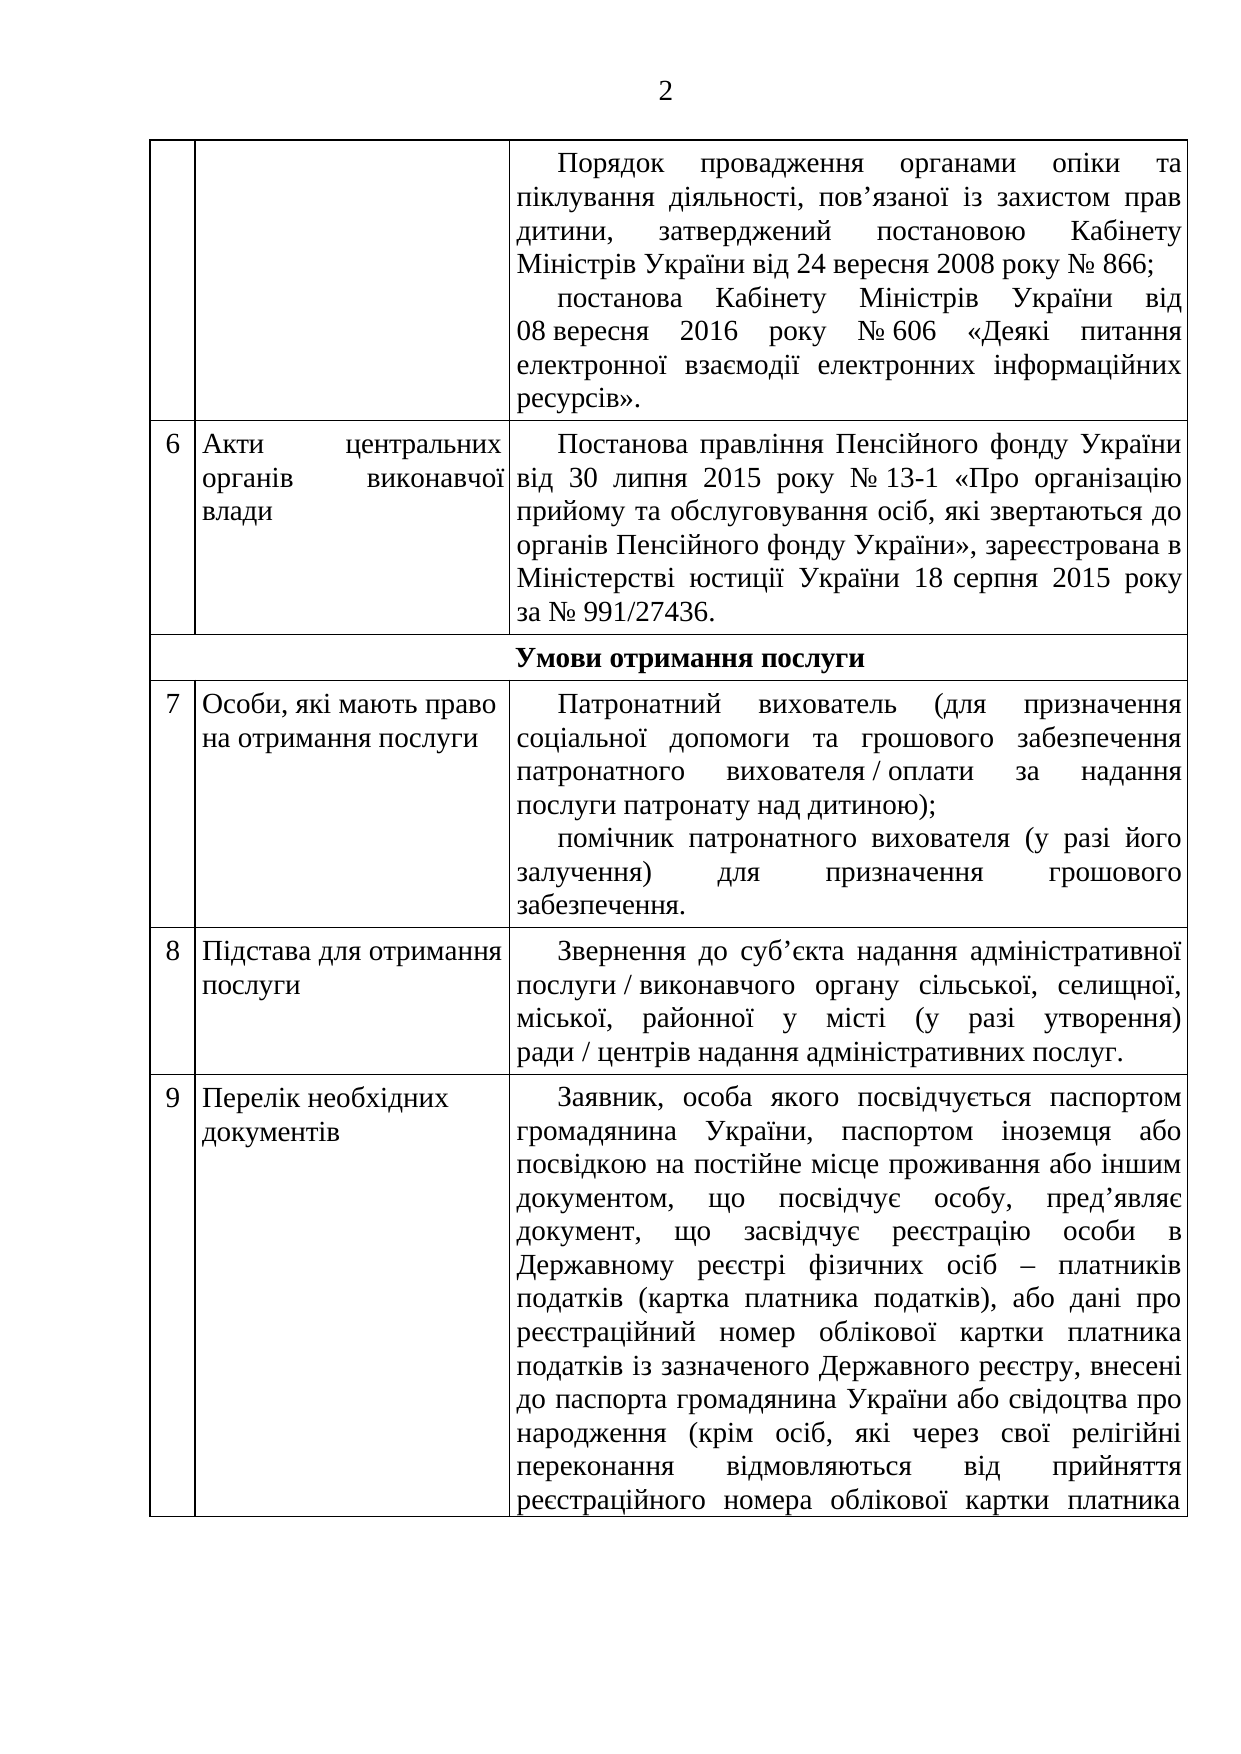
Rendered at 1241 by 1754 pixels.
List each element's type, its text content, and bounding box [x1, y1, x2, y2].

table_cell 8 [151, 928, 194, 1073]
table_cell Патронатний вихователь (для призначення соціальної допомоги та грошового забезпечення патронатного вихователя / оплати за надання послуги патронату над дитиною); помічник патронатного вихователя (у разі його залучення) для призначення грошового забезпечення. [510, 681, 1187, 927]
table_cell Підстава для отримання послуги [196, 928, 509, 1073]
table_cell Заявник, особа якого посвідчується паспортом громадянина України, паспортом іноземця або посвідкою на постійне місце проживання або іншим документом, що посвідчує особу, пред’являє документ, що засвідчує реєстрацію особи в Державному реєстрі фізичних осіб – платників податків (картка платника податків), або дані про реєстраційний номер облікової картки платника податків із зазначеного Державного реєстру, внесені до паспорта громадянина України або свідоцтва про народження (крім осіб, які через свої релігійні переконання відмовляються від прийняття реєстраційного номера облікової картки платника [510, 1075, 1187, 1516]
table_cell 9 [151, 1075, 194, 1516]
table_header [196, 141, 509, 420]
table_header Порядок провадження органами опіки та піклування діяльності, пов’язаної із захистом прав дитини, затверджений постановою Кабінету Міністрів України від 24 вересня 2008 року № 866; постанова Кабінету Міністрів України від 08 вересня 2016 року № 606 «Деякі питання електронної взаємодії електронних інформаційних ресурсів». [510, 141, 1187, 420]
table_cell 7 [151, 681, 194, 927]
table_cell Звернення до суб’єкта надання адміністративної послуги / виконавчого органу сільської, селищної, міської, районної у місті (у разі утворення) ради / центрів надання адміністративних послуг. [510, 928, 1187, 1073]
table_cell Умови отримання послуги [151, 635, 1187, 679]
table_cell Акти центральних органів виконавчої влади [196, 421, 509, 633]
table_cell Постанова правління Пенсійного фонду України від 30 липня 2015 року № 13-1 «Про організацію прийому та обслуговування осіб, які звертаються до органів Пенсійного фонду України», зареєстрована в Міністерстві юстиції України 18 серпня 2015 року за № 991/27436. [510, 421, 1187, 633]
table_cell 6 [151, 421, 194, 633]
table_header [151, 141, 194, 420]
table_cell Перелік необхідних документів [196, 1075, 509, 1516]
table_cell Особи, які мають право на отримання послуги [196, 681, 509, 927]
